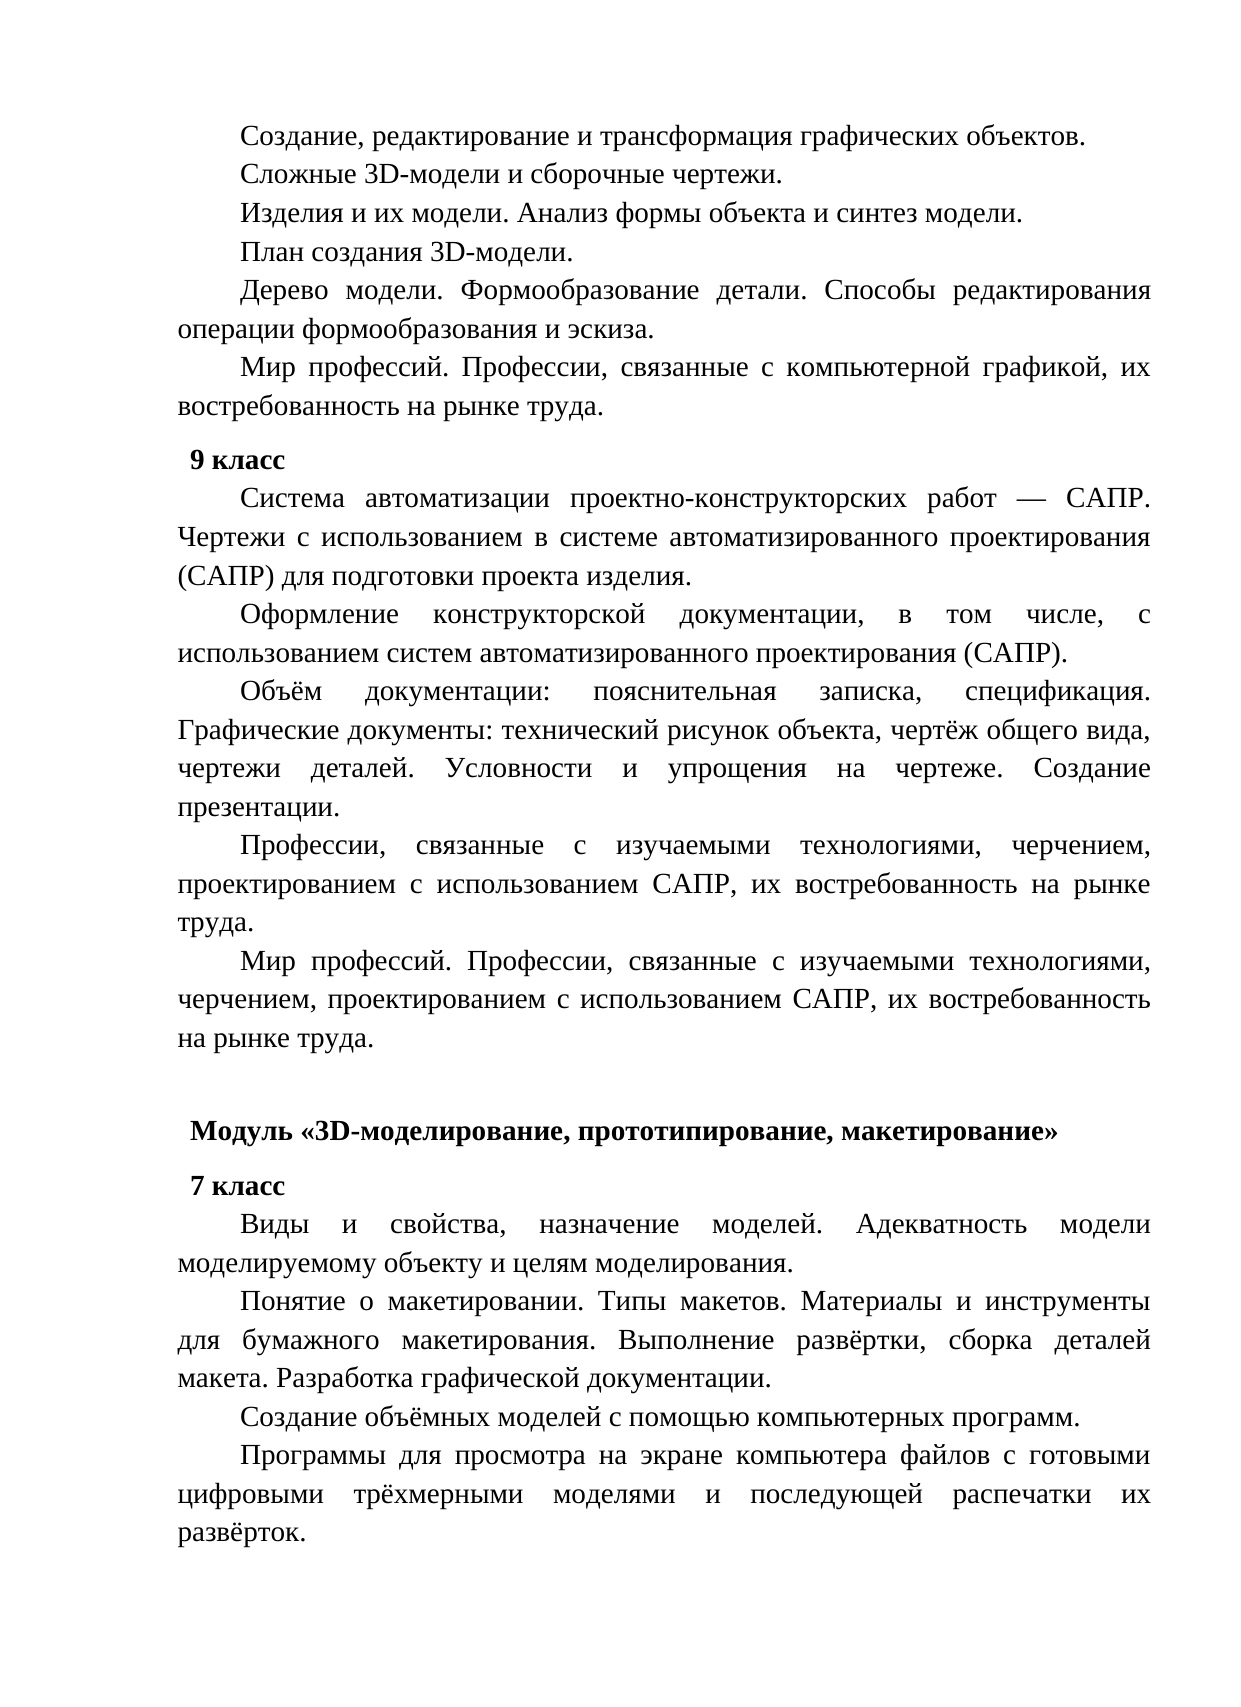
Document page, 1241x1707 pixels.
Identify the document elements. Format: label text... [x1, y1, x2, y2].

text Мир профессий. Профессии, связанные с компьютерной графикой, их востребованность на рынке труда. [177, 349, 1152, 421]
text Дерево модели. Формообразование детали. Способы редактирования операции формообразования и эскиза. [177, 272, 1152, 344]
text Профессии, связанные с изучаемыми технологиями, черчением, проектированием с использованием САПР, их востребованность на рынке труда. [177, 827, 1152, 938]
text План создания 3D-модели. [177, 234, 1152, 267]
text Оформление конструкторской документации, в том числе, с использованием систем автоматизированного проектирования (САПР). [177, 596, 1152, 668]
text Сложные 3D-модели и сборочные чертежи. [177, 157, 1152, 190]
text Создание объёмных моделей с помощью компьютерных программ. [177, 1399, 1152, 1432]
text Виды и свойства, назначение моделей. Адекватность модели моделируемому объекту и целям моделирования. [177, 1206, 1152, 1278]
text Понятие о макетировании. Типы макетов. Материалы и инструменты для бумажного макетирования. Выполнение развёртки, сборка деталей макета. Разработка графической документации. [177, 1283, 1152, 1394]
text Программы для просмотра на экране компьютера файлов с готовыми цифровыми трёхмерными моделями и последующей распечатки их развёрток. [177, 1437, 1152, 1548]
text 9 класс [190, 442, 1152, 476]
text 7 класс [190, 1168, 1152, 1201]
text Система автоматизации проектно-конструкторских работ — САПР. Чертежи с использованием в системе автоматизированного проектирования (САПР) для подготовки проекта изделия. [177, 481, 1152, 591]
text Создание, редактирование и трансформация графических объектов. [177, 118, 1152, 152]
text Объём документации: пояснительная записка, спецификация. Графические документы: технический рисунок объекта, чертёж общего вида, чертежи деталей. Условности и упрощения на чертеже. Создание презентации. [177, 673, 1152, 822]
text Мир профессий. Профессии, связанные с изучаемыми технологиями, черчением, проектированием с использованием САПР, их востребованность на рынке труда. [177, 943, 1152, 1054]
text Модуль «3D-моделирование, прототипирование, макетирование» [190, 1113, 1152, 1147]
text Изделия и их модели. Анализ формы объекта и синтез модели. [177, 195, 1152, 229]
